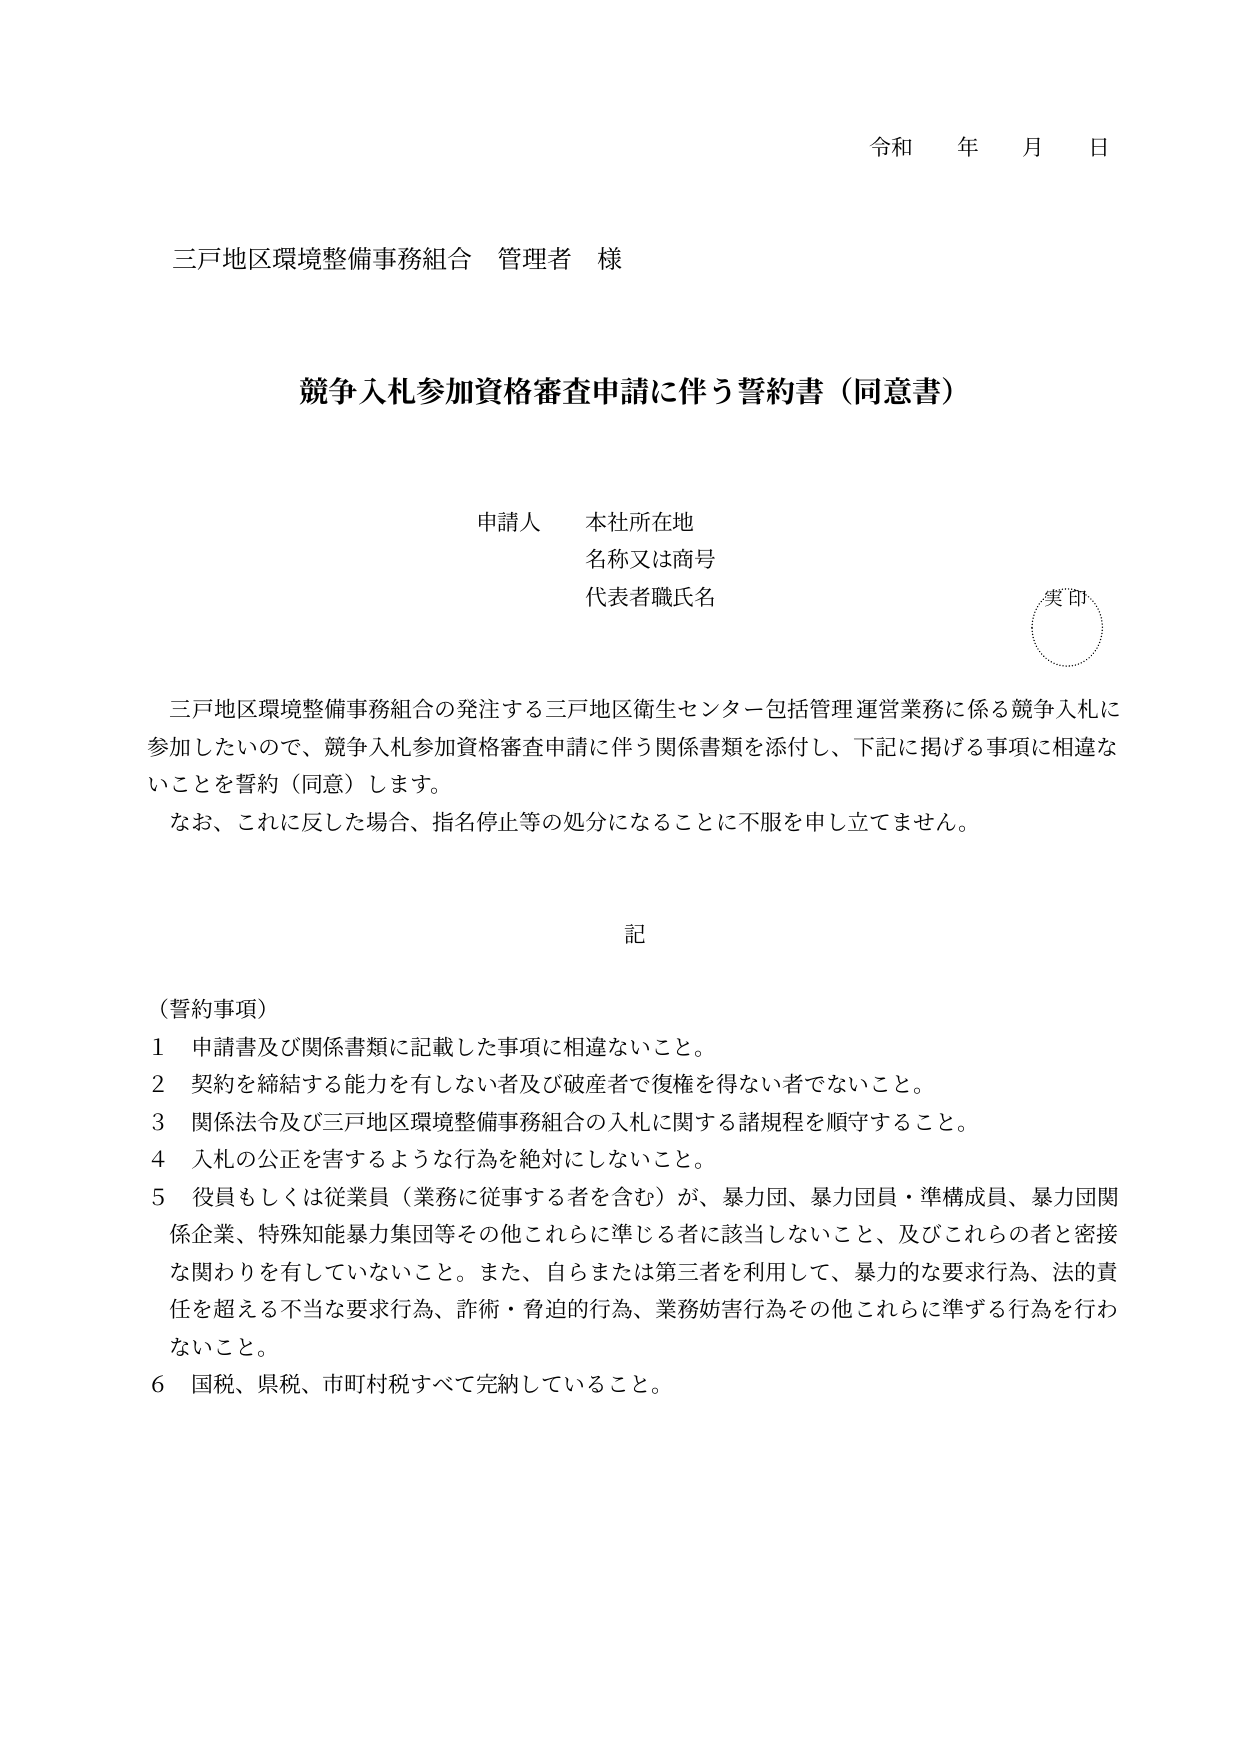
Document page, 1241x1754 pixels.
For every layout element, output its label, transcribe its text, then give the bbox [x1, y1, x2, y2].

text なお、これに反した場合、指名停止等の処分になることに不服を申し立てません。 [148, 802, 1122, 839]
text ２ 契約を締結する能力を有しない者及び破産者で復権を得ない者でないこと。 [148, 1064, 1122, 1102]
text 記 [148, 914, 1122, 952]
text ３ 関係法令及び三戸地区環境整備事務組合の入札に関する諸規程を順守すること。 [148, 1102, 1122, 1139]
text １ 申請書及び関係書類に記載した事項に相違ないこと。 [148, 1027, 1122, 1064]
text ６ 国税、県税、市町村税すべて完納していること。 [148, 1364, 1122, 1402]
text 代表者職氏名 実 印 [148, 577, 1122, 614]
text （誓約事項） [148, 989, 1122, 1027]
text 名称又は商号 [148, 539, 1122, 577]
text 令和 年 月 日 [148, 127, 1122, 164]
text ４ 入札の公正を害するような行為を絶対にしないこと。 [148, 1139, 1122, 1177]
text 三戸地区環境整備事務組合 管理者 様 [148, 239, 1122, 277]
text 三戸地区環境整備事務組合の発注する三戸地区衛生センター包括管理運営業務に係る競争入札に参加したいので、競争入札参加資格審査申請に伴う関係書類を添付し、下記に掲げる事項に相違ないことを誓約（同意）します。 [148, 689, 1122, 802]
text ５ 役員もしくは従業員（業務に従事する者を含む）が、暴力団、暴力団員・準構成員、暴力団関係企業、特殊知能暴力集団等その他これらに準じる者に該当しないこと、及びこれらの者と密接な関わりを有していないこと。また、自らまたは第三者を利用して、暴力的な要求行為、法的責任を超える不当な要求行為、詐術・脅迫的行為、業務妨害行為その他これらに準ずる行為を行わないこと。 [148, 1177, 1122, 1364]
text 競争入札参加資格審査申請に伴う誓約書（同意書） [148, 352, 1122, 427]
text 申請人 本社所在地 [148, 502, 1122, 539]
